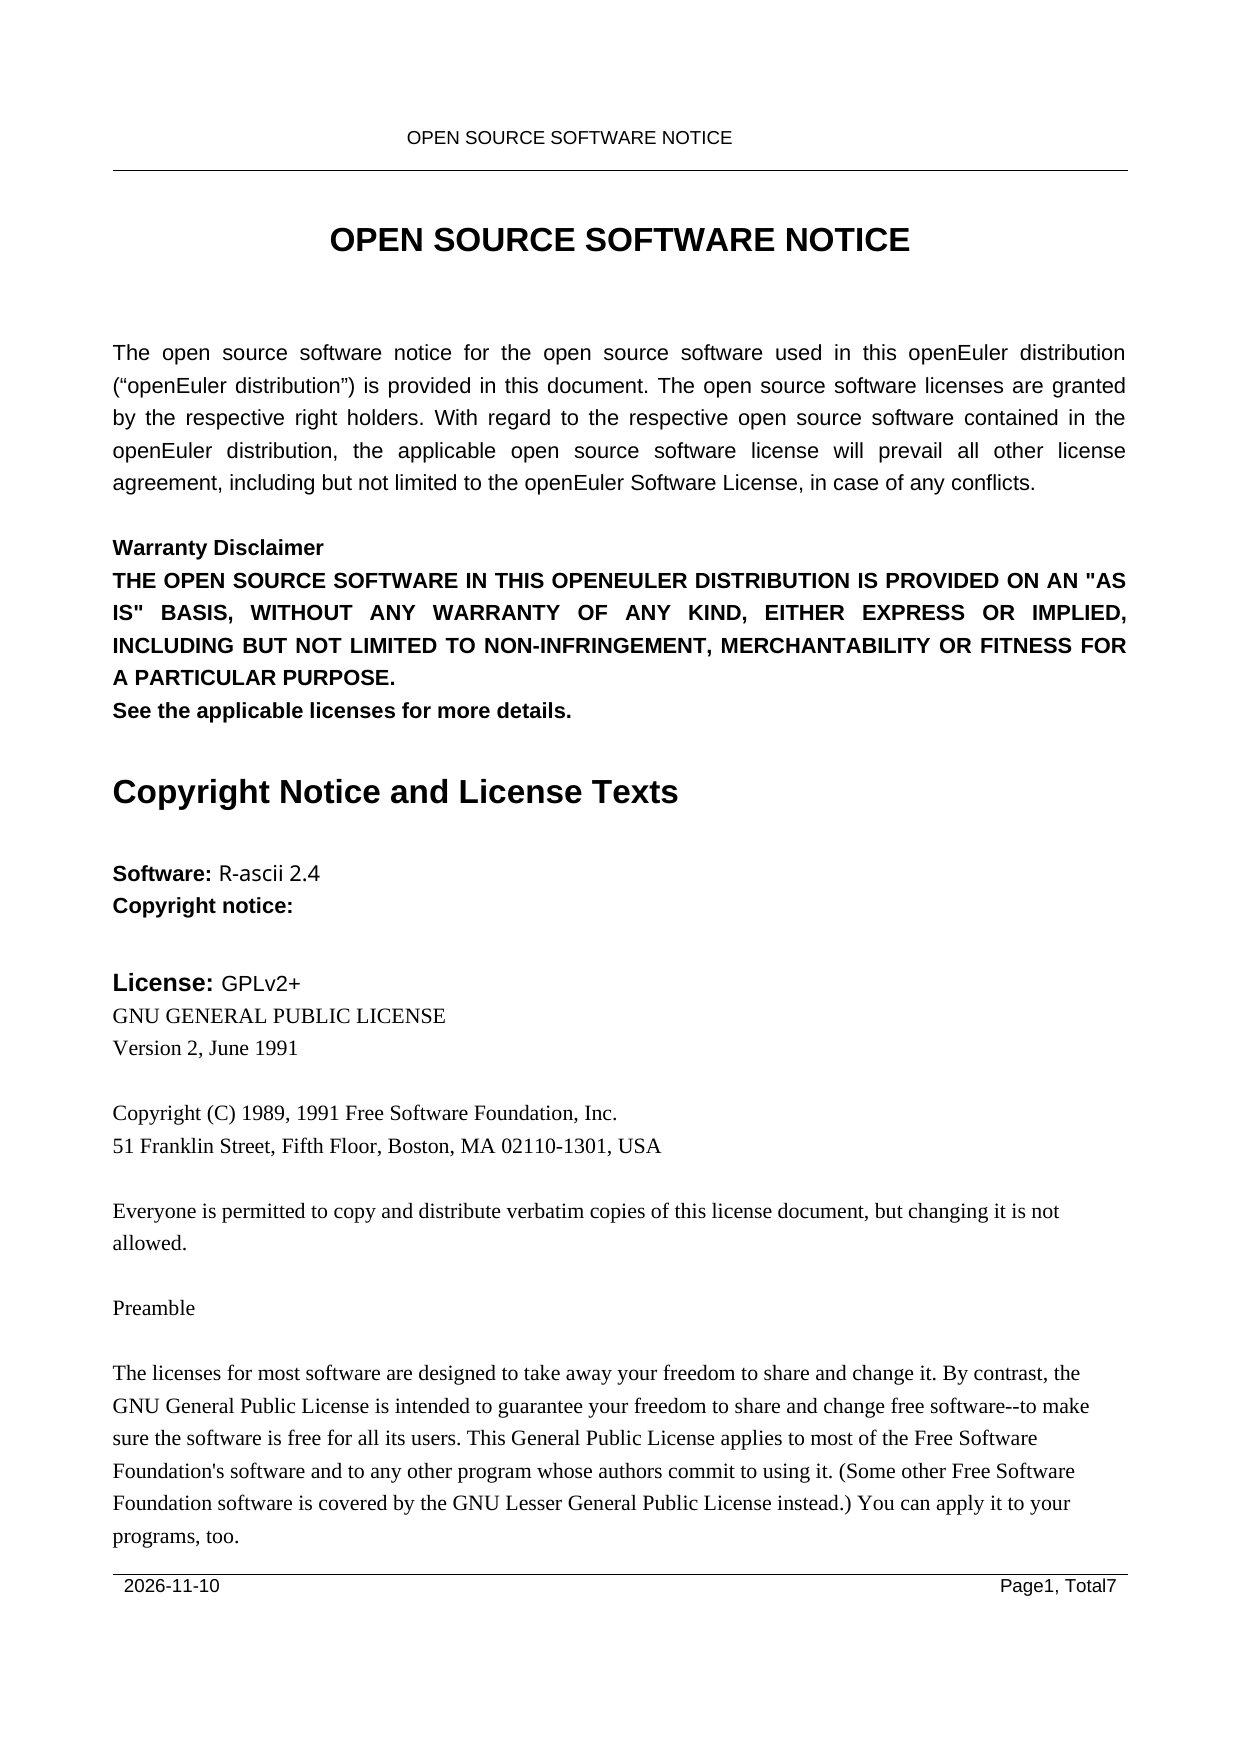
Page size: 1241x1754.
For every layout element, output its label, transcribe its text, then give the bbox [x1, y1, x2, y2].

text THE OPEN SOURCE SOFTWARE IN THIS OPENEULER DISTRIBUTION IS PROVIDED ON AN "AS IS" BASIS, WITHOUT ANY WARRANTY OF ANY KIND, EITHER EXPRESS OR IMPLIED, INCLUDING BUT NOT LIMITED TO NON-INFRINGEMENT, MERCHANTABILITY OR FITNESS FOR A PARTICULAR PURPOSE. See the applicable licenses for more details. [112, 564, 1128, 726]
text Copyright notice: [112, 889, 1128, 921]
text Warranty Disclaimer [112, 531, 1128, 564]
text License: GPLv2+ [112, 966, 1128, 999]
text Copyright Notice and License Texts [112, 759, 1128, 824]
text OPEN SOURCE SOFTWARE NOTICE [112, 206, 1128, 271]
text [112, 999, 1128, 1551]
title Software: R-ascii 2.4 [112, 856, 1128, 889]
text The open source software notice for the open source software used in this openEuler distribution (“openEuler distribution”) is provided in this document. The open source software licenses are granted by the respective right holders. With regard to the respective open source software contained in the openEuler distribution, the applicable open source software license will prevail all other license agreement, including but not limited to the openEuler Software License, in case of any conflicts. [112, 336, 1128, 499]
